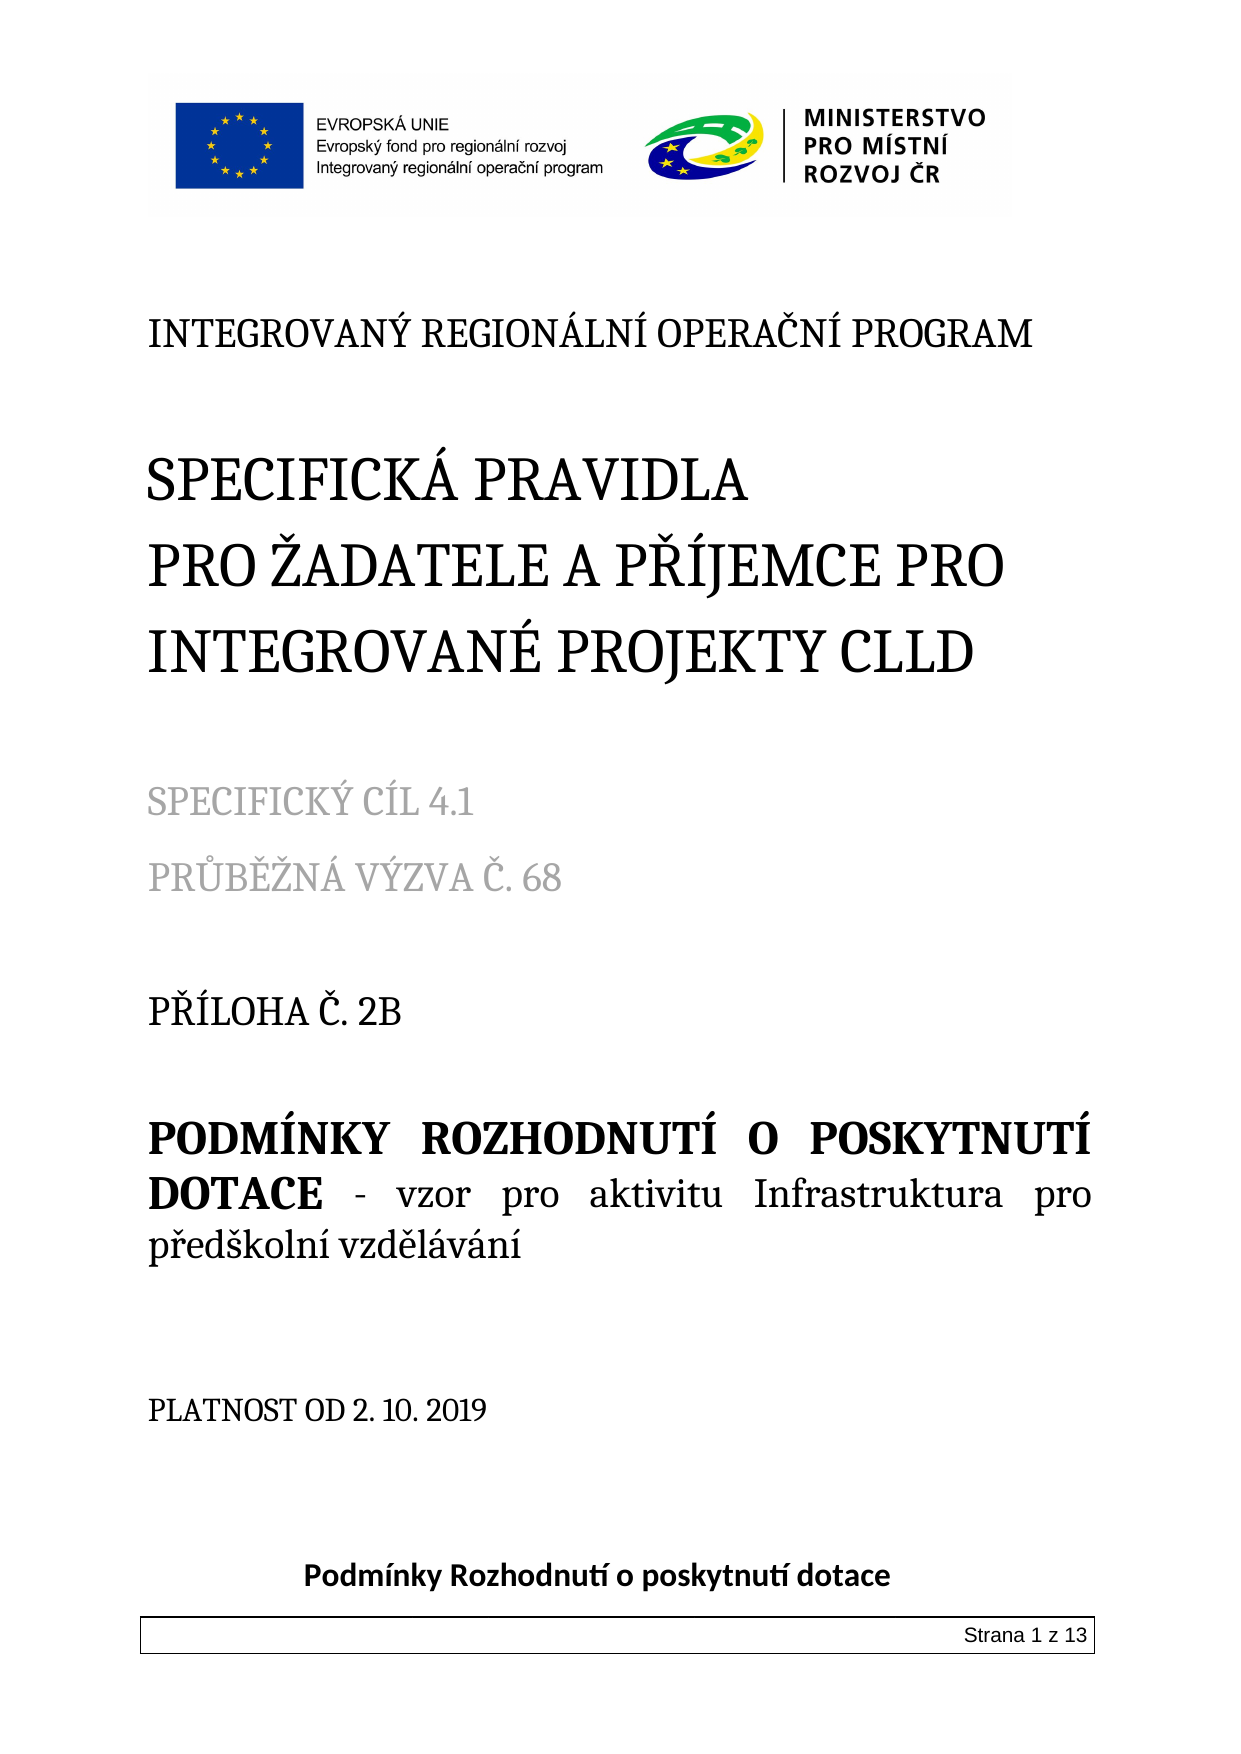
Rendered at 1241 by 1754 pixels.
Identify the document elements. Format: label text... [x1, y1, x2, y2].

text průběžná výzva č. 68 [148, 854, 1092, 902]
text PRO ŽADATELE A PŘÍJEMCE pro INTEGROVANé PROJEKTy clld [148, 530, 1092, 688]
text Podmínky Rozhodnutí o poskytnutí dotace - vzor pro aktivitu Infrastruktura pro předškolní vzdělávání [148, 1111, 1092, 1269]
text INTEGROVANÝ REGIONÁLNÍ OPERAČNÍ PROGRAM [148, 310, 1092, 358]
picture [147, 73, 1013, 217]
text PŘÍLOHA Č. 2B [148, 988, 1092, 1036]
text SPECIFICKÝ CÍL 4.1 [148, 778, 1092, 826]
text SPECIFICKÁ PRAVIDLA [148, 444, 1092, 516]
text Podmínky Rozhodnutí o poskytnutí dotace [110, 1554, 1092, 1595]
text pLATNOST OD 2. 10. 2019 [148, 1391, 1092, 1429]
